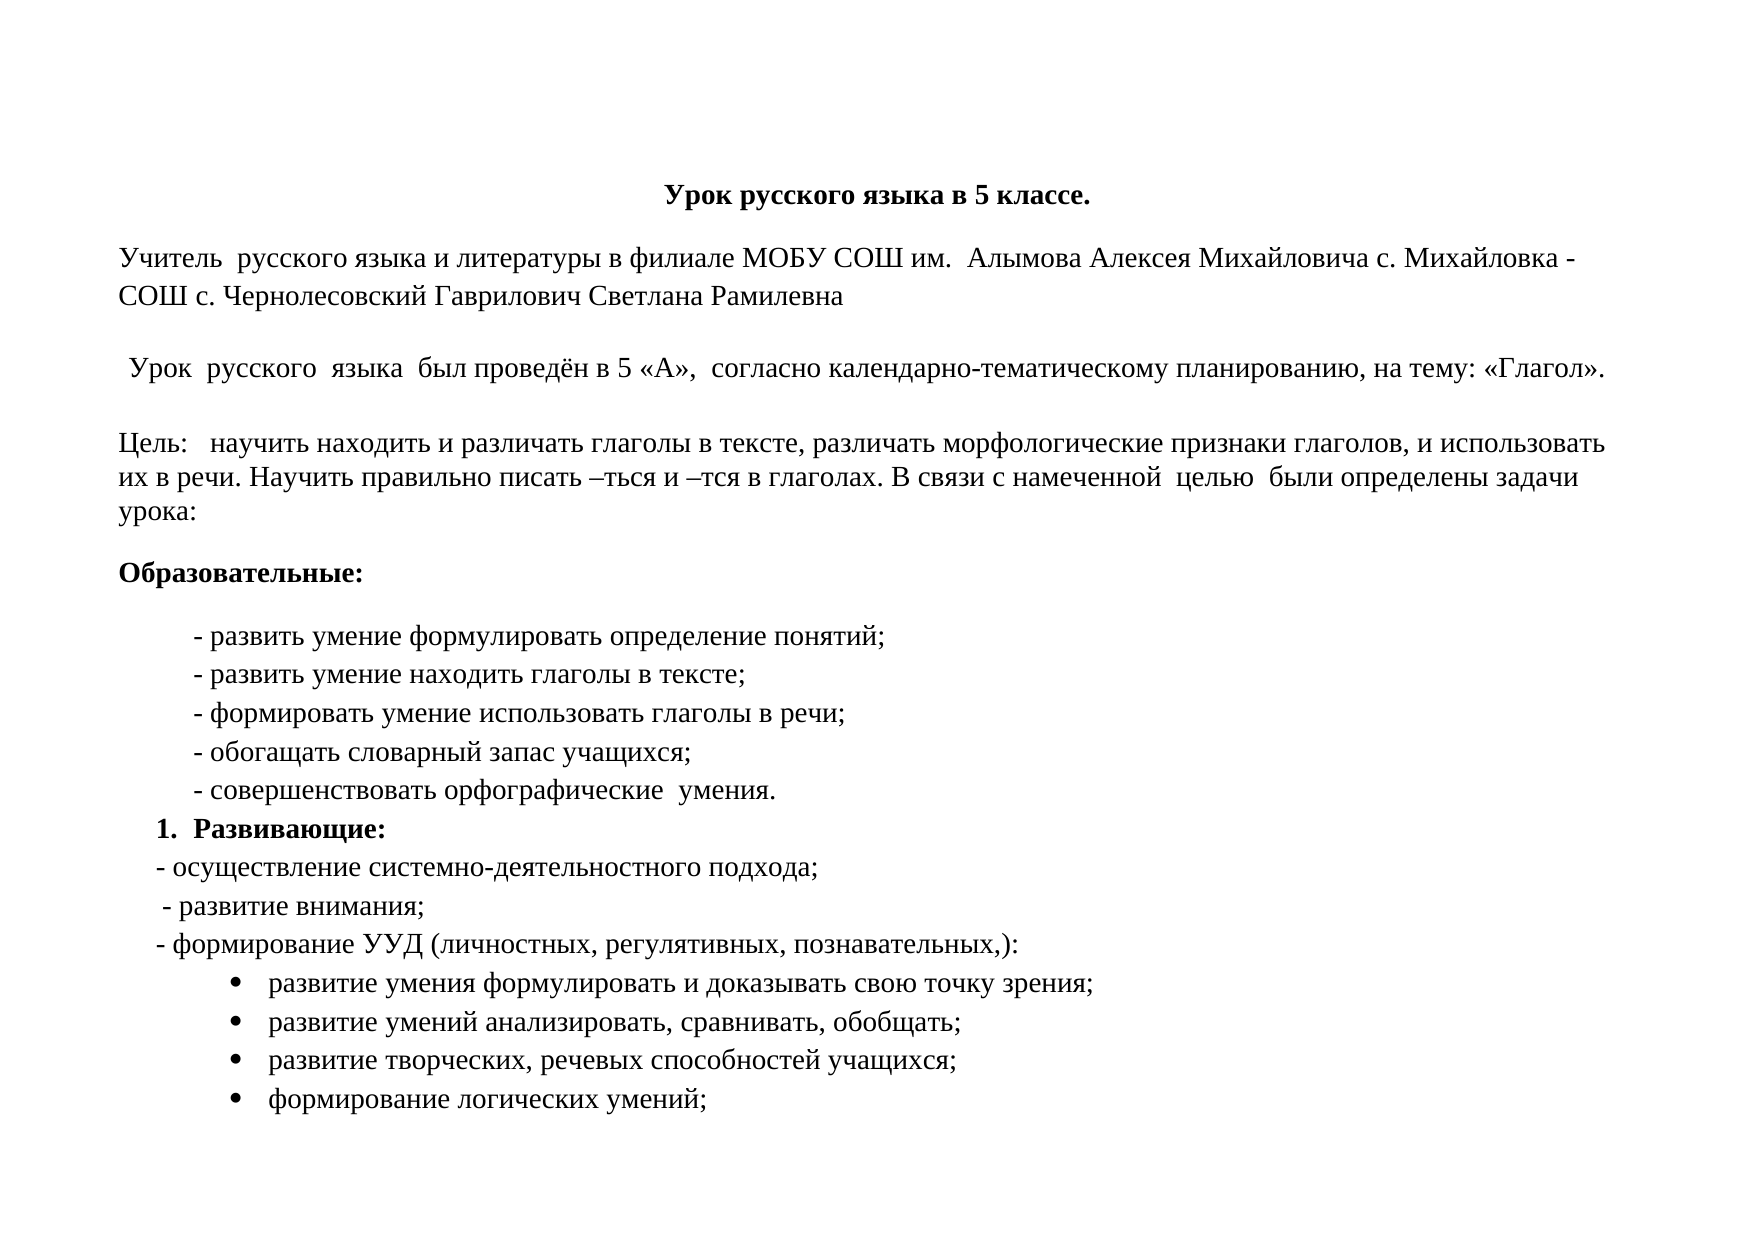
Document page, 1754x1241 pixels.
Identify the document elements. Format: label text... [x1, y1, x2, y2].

text Образовательные: [118, 555, 1636, 589]
text - осуществление системно-деятельностного подхода; [156, 849, 1636, 883]
text Цель: научить находить и различать глаголы в тексте, различать морфологические признаки глаголов, и использовать их в речи. Научить правильно писать –ться и –тся в глаголах. В связи с намеченной целью были определены задачи урока: [118, 426, 1636, 526]
text - формировать умение использовать глаголы в речи; [193, 695, 1636, 729]
text - обогащать словарный запас учащихся; [193, 734, 1636, 767]
text Урок русского языка в 5 классе. [118, 177, 1636, 211]
list развитие творческих, речевых способностей учащихся; [231, 1042, 1636, 1076]
list Развивающие: [156, 811, 1636, 844]
list развитие умений анализировать, сравнивать, обобщать; [231, 1004, 1636, 1037]
text - развитие внимания; [118, 888, 1636, 921]
text - развить умение формулировать определение понятий; [193, 618, 1636, 652]
text - развить умение находить глаголы в тексте; [193, 657, 1636, 690]
text - формирование УУД (личностных, регулятивных, познавательных,): [156, 926, 1636, 960]
text Урок русского языка был проведён в 5 «А», согласно календарно-тематическому планированию, на тему: «Глагол». [118, 338, 1636, 389]
list развитие умения формулировать и доказывать свою точку зрения; [231, 965, 1636, 999]
text - совершенствовать орфографические умения. [193, 772, 1636, 806]
list формирование логических умений; [231, 1081, 1636, 1114]
text Учитель русского языка и литературы в филиале МОБУ СОШ им. Алымова Алексея Михайловича с. Михайловка -СОШ с. Чернолесовский Гаврилович Светлана Рамилевна [118, 240, 1636, 312]
